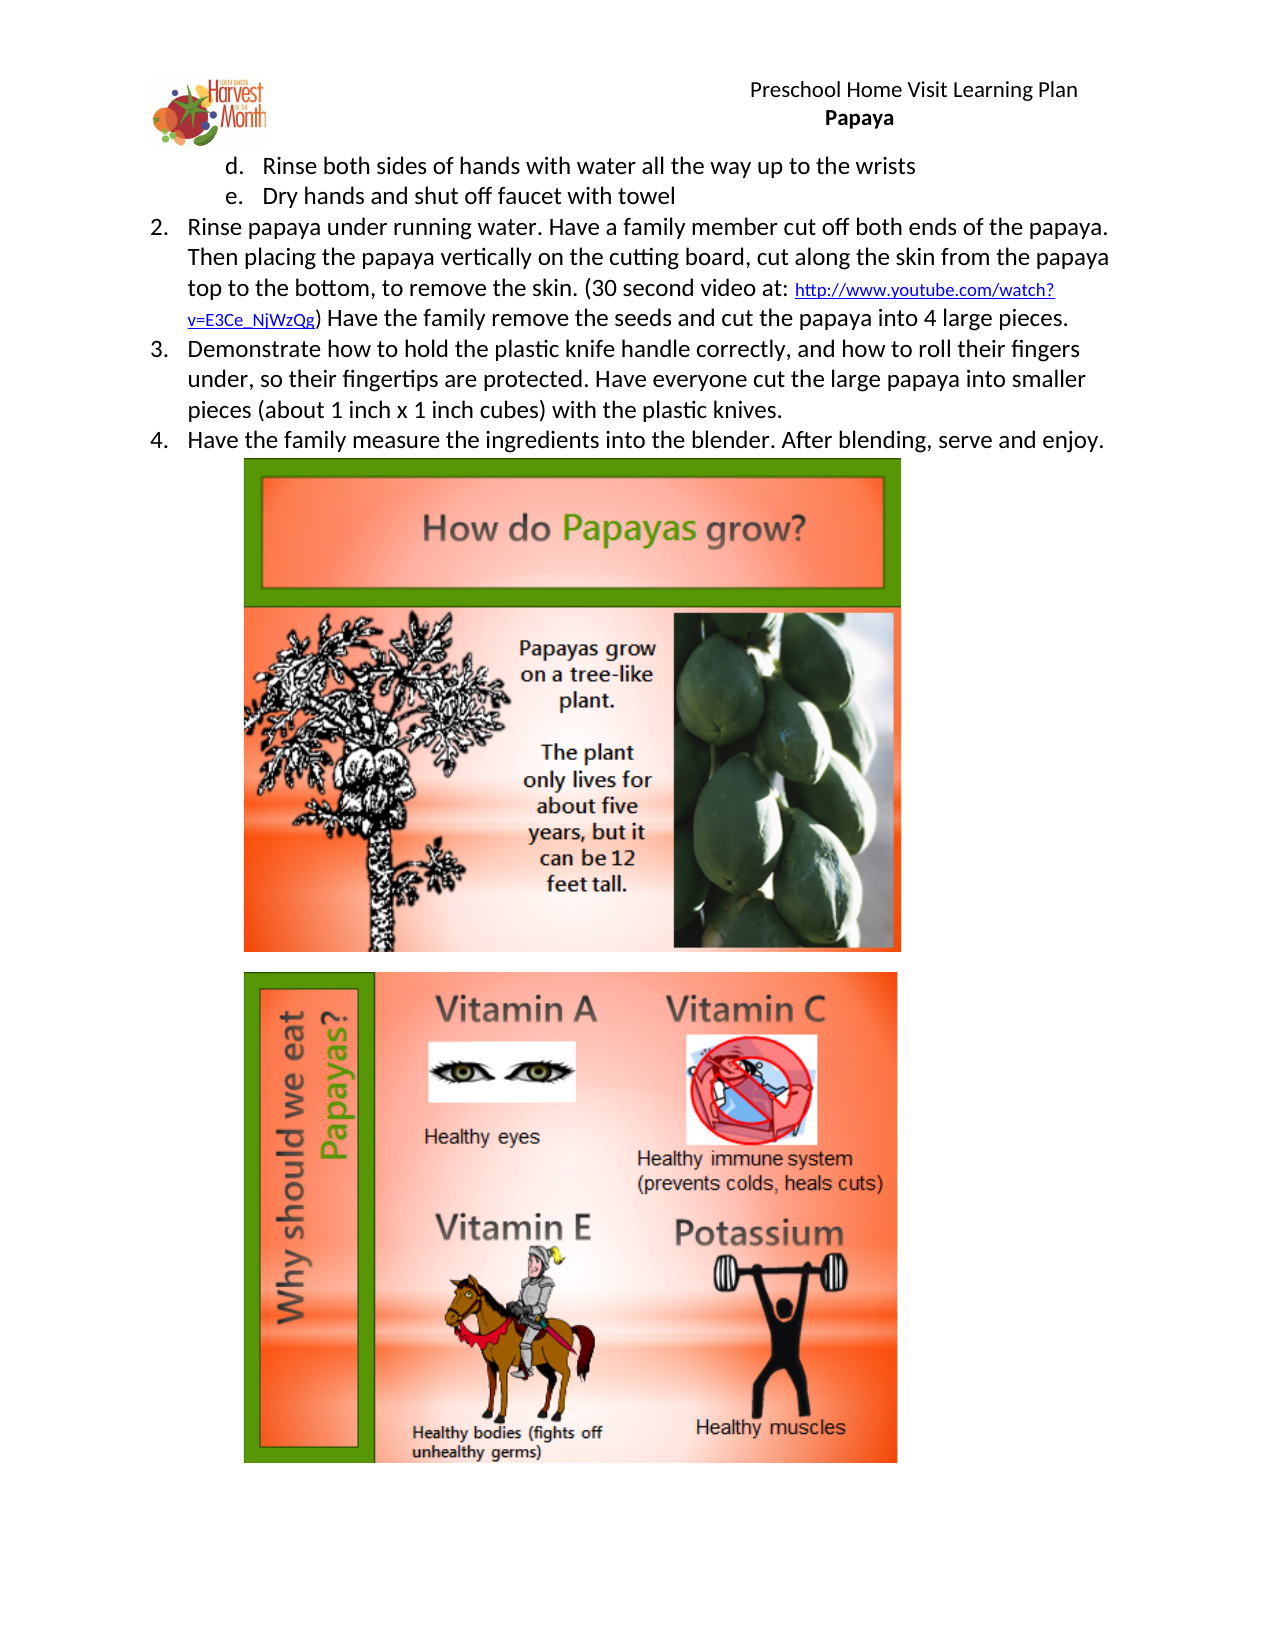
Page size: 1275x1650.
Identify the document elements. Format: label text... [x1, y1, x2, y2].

list Have the family measure the ingredients into the blender. After blending, serve and enjoy. [150, 425, 1125, 455]
list Rinse papaya under running water. Have a family member cut off both ends of the papaya. Then placing the papaya vertically on the cutting board, cut along the skin from the papaya top to the bottom, to remove the skin. (30 second video at: http://www.youtube.com/watch?v=E3Ce_NjWzQg) Have the family remove the seeds and cut the papaya into 4 large pieces. [150, 211, 1125, 333]
picture [150, 75, 266, 147]
picture [243, 972, 898, 1463]
picture [243, 458, 902, 952]
list Dry hands and shut off faucet with towel [225, 181, 1125, 211]
list Rinse both sides of hands with water all the way up to the wrists [225, 150, 1125, 181]
list Demonstrate how to hold the plastic knife handle correctly, and how to roll their fingers under, so their fingertips are protected. Have everyone cut the large papaya into smaller pieces (about 1 inch x 1 inch cubes) with the plastic knives. [150, 333, 1125, 425]
